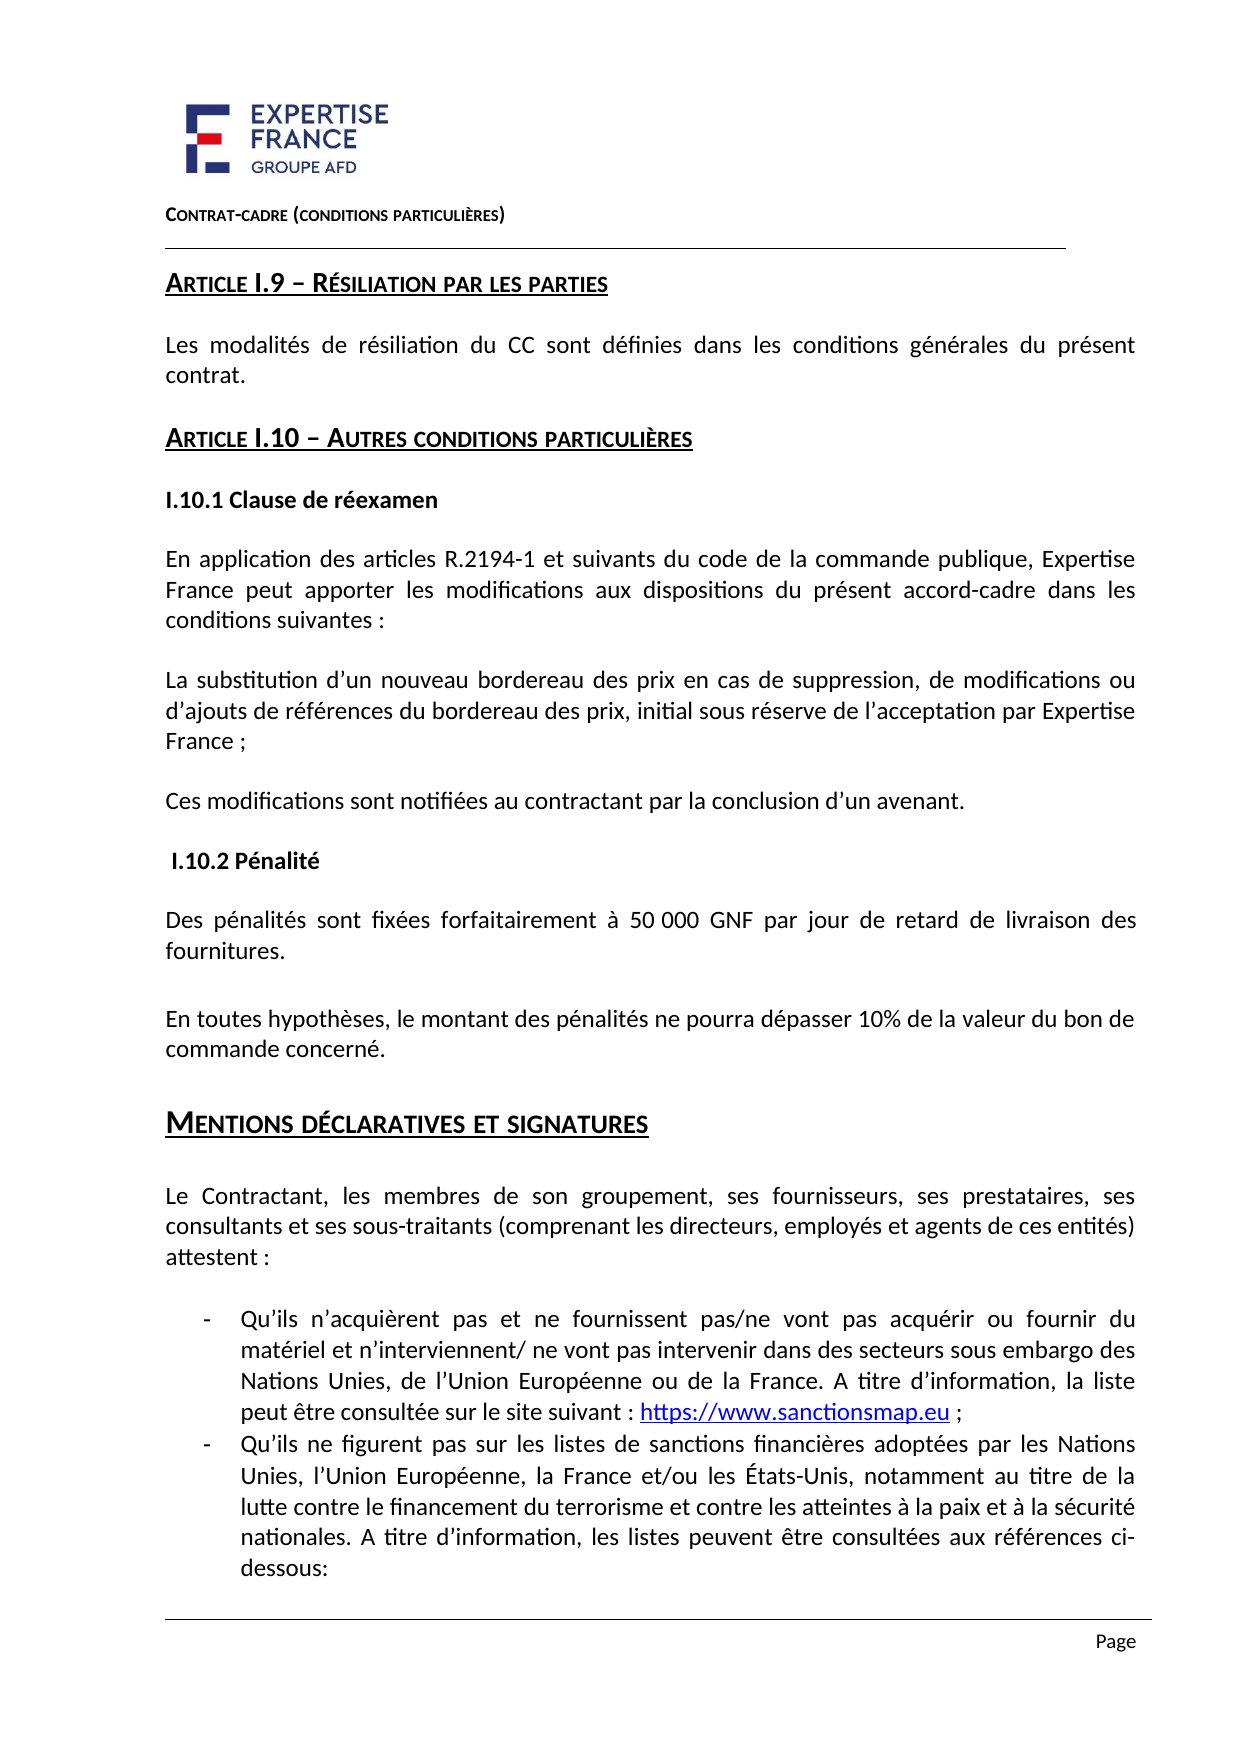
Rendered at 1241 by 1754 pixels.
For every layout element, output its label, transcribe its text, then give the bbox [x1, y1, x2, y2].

subtitle Article I.9 – Résiliation par les parties [165, 264, 1137, 300]
text Des pénalités sont fixées forfaitairement à 50 000 GNF par jour de retard de livraison des fournitures. [165, 904, 1137, 966]
text Le Contractant, les membres de son groupement, ses fournisseurs, ses prestataires, ses consultants et ses sous-traitants (comprenant les directeurs, employés et agents de ces entités) attestent : [165, 1180, 1137, 1271]
text En toutes hypothèses, le montant des pénalités ne pourra dépasser 10% de la valeur du bon de commande concerné. [165, 1003, 1137, 1064]
text La substitution d’un nouveau bordereau des prix en cas de suppression, de modifications ou d’ajouts de références du bordereau des prix, initial sous réserve de l’acceptation par Expertise France ; [165, 664, 1137, 756]
text Les modalités de résiliation du CC sont définies dans les conditions générales du présent contrat. [165, 329, 1137, 390]
picture [165, 75, 412, 201]
subtitle Article I.10 – Autres conditions particulières [165, 419, 1137, 455]
text I.10.2 Pénalité [165, 845, 1137, 875]
text I.10.1 Clause de réexamen [165, 484, 1137, 514]
text Mentions déclaratives et signatures [165, 1102, 1137, 1142]
text Ces modifications sont notifiées au contractant par la conclusion d’un avenant. [165, 785, 1137, 816]
list Qu’ils n’acquièrent pas et ne fournissent pas/ne vont pas acquérir ou fournir du matériel et n’interviennent/ ne vont pas intervenir dans des secteurs sous embargo des Nations Unies, de l’Union Européenne ou de la France. A titre d’information, la liste peut être consultée sur le site suivant : https://www.sanctionsmap.eu ; [203, 1301, 1137, 1426]
text En application des articles R.2194-1 et suivants du code de la commande publique, Expertise France peut apporter les modifications aux dispositions du présent accord-cadre dans les conditions suivantes : [165, 544, 1137, 635]
